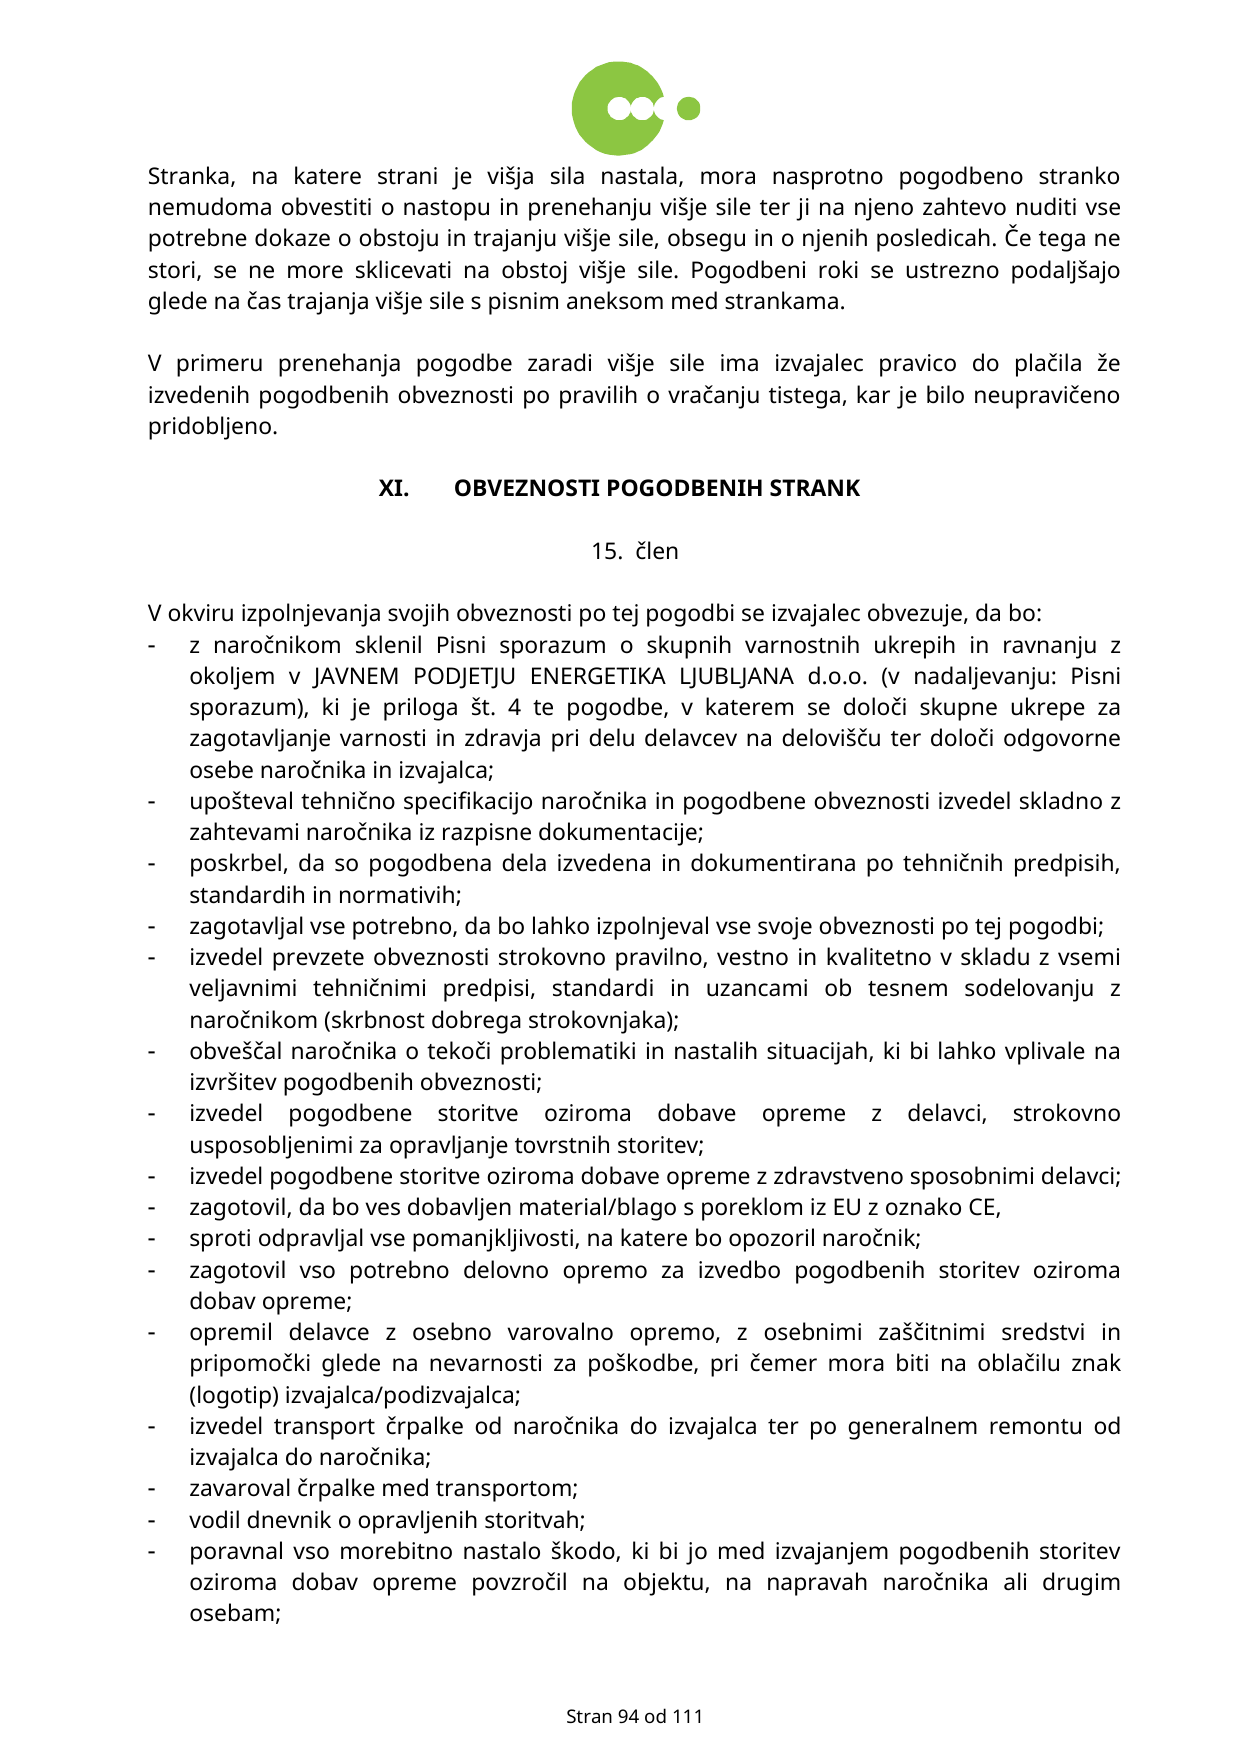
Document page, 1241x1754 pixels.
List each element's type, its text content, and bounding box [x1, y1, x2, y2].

list opremil delavce z osebno varovalno opremo, z osebnimi zaščitnimi sredstvi in pripomočki glede na nevarnosti za poškodbe, pri čemer mora biti na oblačilu znak (logotip) izvajalca/podizvajalca; [148, 1316, 1122, 1410]
list izvedel transport črpalke od naročnika do izvajalca ter po generalnem remontu od izvajalca do naročnika; [148, 1410, 1122, 1472]
list poravnal vso morebitno nastalo škodo, ki bi jo med izvajanjem pogodbenih storitev oziroma dobav opreme povzročil na objektu, na napravah naročnika ali drugim osebam; [148, 1535, 1122, 1629]
list poskrbel, da so pogodbena dela izvedena in dokumentirana po tehničnih predpisih, standardih in normativih; [148, 847, 1122, 910]
list upošteval tehnično specifikacijo naročnika in pogodbene obveznosti izvedel skladno z zahtevami naročnika iz razpisne dokumentacije; [148, 785, 1122, 847]
list člen [148, 535, 1122, 566]
list zavaroval črpalke med transportom; [148, 1472, 1122, 1504]
list izvedel pogodbene storitve oziroma dobave opreme z delavci, strokovno usposobljenimi za opravljanje tovrstnih storitev; [148, 1097, 1122, 1160]
text Stranka, na katere strani je višja sila nastala, mora nasprotno pogodbeno stranko nemudoma obvestiti o nastopu in prenehanju višje sile ter ji na njeno zahtevo nuditi vse potrebne dokaze o obstoju in trajanju višje sile, obsegu in o njenih posledicah. Če tega ne stori, se ne more sklicevati na obstoj višje sile. Pogodbeni roki se ustrezno podaljšajo glede na čas trajanja višje sile s pisnim aneksom med strankama. [148, 160, 1122, 316]
list sproti odpravljal vse pomanjkljivosti, na katere bo opozoril naročnik; [148, 1222, 1122, 1254]
list zagotavljal vse potrebno, da bo lahko izpolnjeval vse svoje obveznosti po tej pogodbi; [148, 910, 1122, 941]
list izvedel pogodbene storitve oziroma dobave opreme z zdravstveno sposobnimi delavci; [148, 1160, 1122, 1191]
list obveščal naročnika o tekoči problematiki in nastalih situacijah, ki bi lahko vplivale na izvršitev pogodbenih obveznosti; [148, 1035, 1122, 1097]
list izvedel prevzete obveznosti strokovno pravilno, vestno in kvalitetno v skladu z vsemi veljavnimi tehničnimi predpisi, standardi in uzancami ob tesnem sodelovanju z naročnikom (skrbnost dobrega strokovnjaka); [148, 941, 1122, 1035]
list zagotovil, da bo ves dobavljen material/blago s poreklom iz EU z oznako CE, [148, 1191, 1122, 1222]
list z naročnikom sklenil Pisni sporazum o skupnih varnostnih ukrepih in ravnanju z okoljem v JAVNEM PODJETJU ENERGETIKA LJUBLJANA d.o.o. (v nadaljevanju: Pisni sporazum), ki je priloga št. 4 te pogodbe, v katerem se določi skupne ukrepe za zagotavljanje varnosti in zdravja pri delu delavcev na delovišču ter določi odgovorne osebe naročnika in izvajalca; [148, 629, 1122, 785]
list vodil dnevnik o opravljenih storitvah; [148, 1504, 1122, 1535]
list zagotovil vso potrebno delovno opremo za izvedbo pogodbenih storitev oziroma dobav opreme; [148, 1254, 1122, 1316]
text V okviru izpolnjevanja svojih obveznosti po tej pogodbi se izvajalec obvezuje, da bo: [148, 597, 1122, 629]
text V primeru prenehanja pogodbe zaradi višje sile ima izvajalec pravico do plačila že izvedenih pogodbenih obveznosti po pravilih o vračanju tistega, kar je bilo neupravičeno pridobljeno. [148, 347, 1122, 441]
list OBVEZNOSTI POGODBENIH STRANK [148, 472, 1122, 504]
